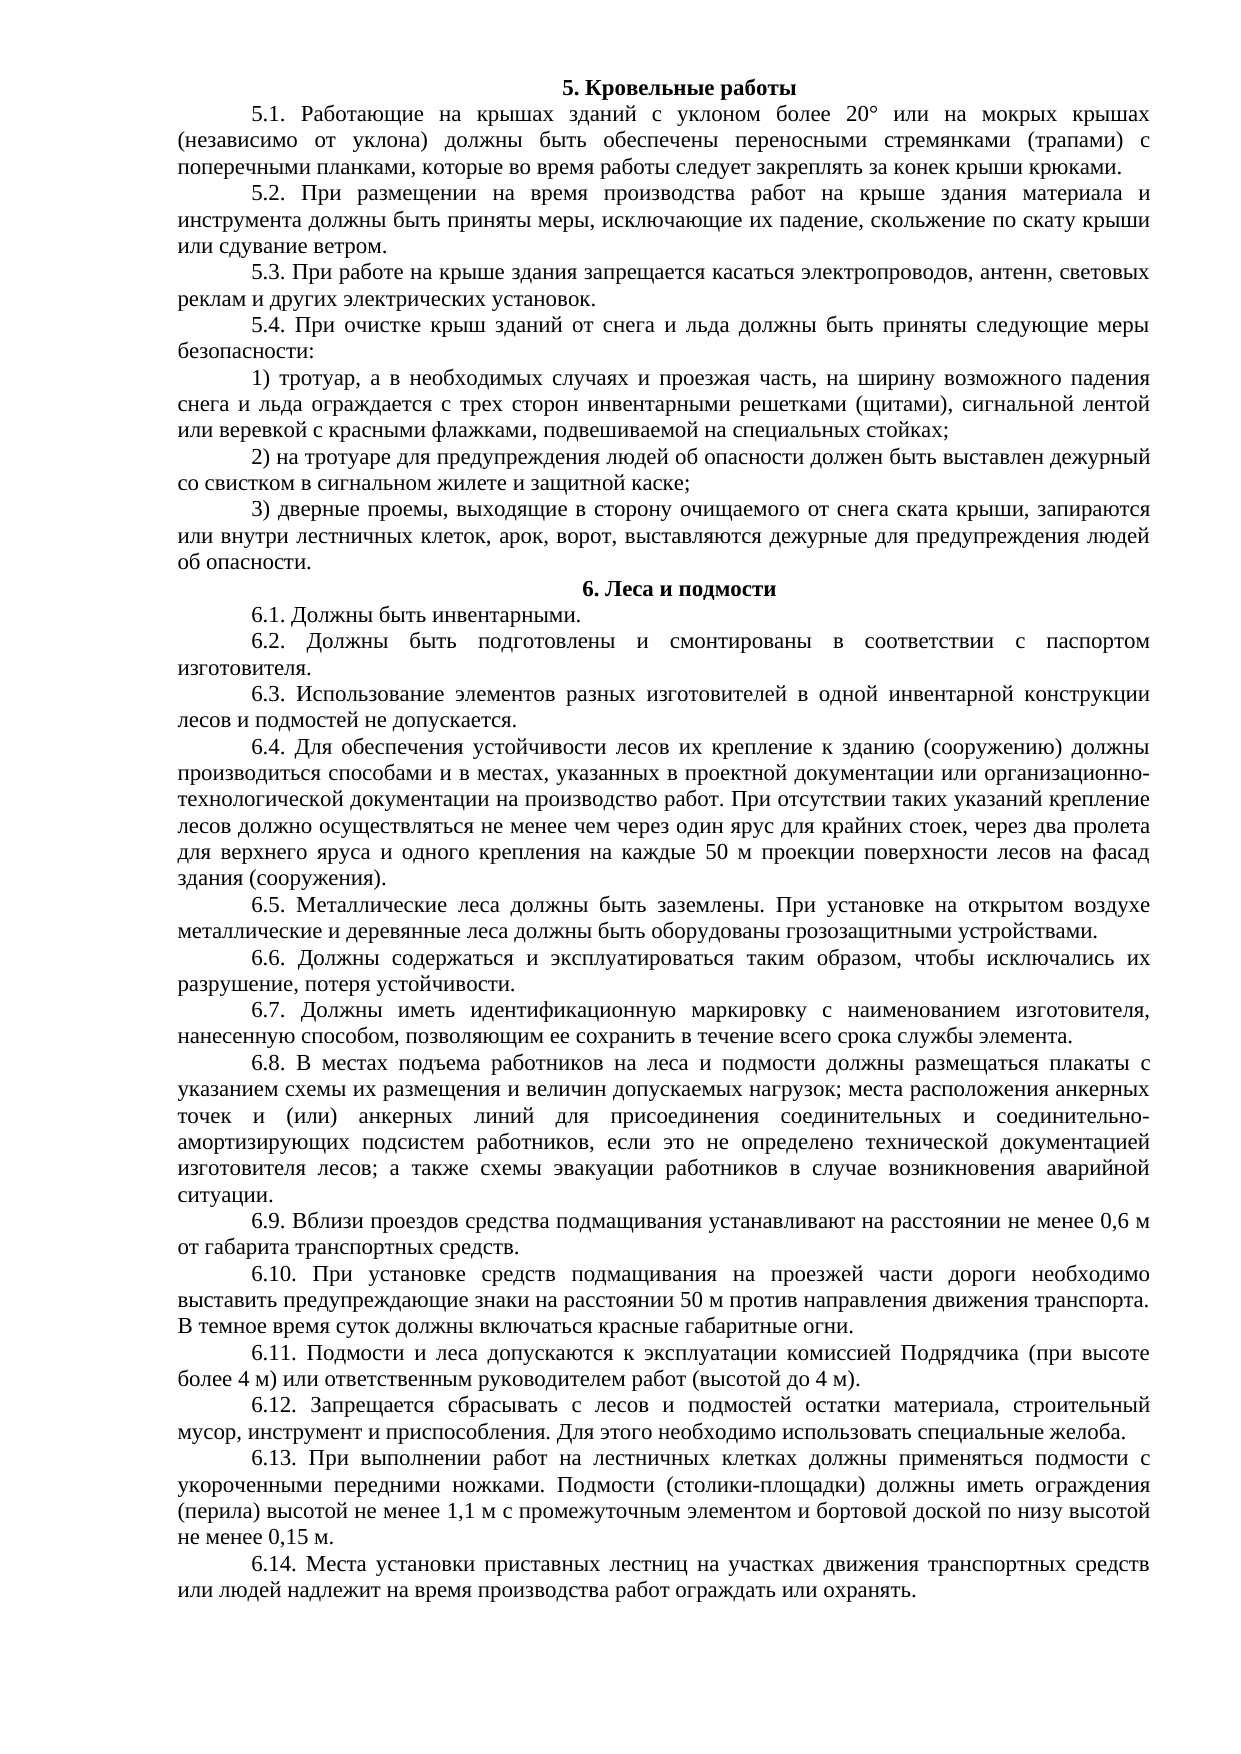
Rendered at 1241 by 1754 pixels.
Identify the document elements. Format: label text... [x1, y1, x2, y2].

text 6.7. Должны иметь идентификационную маркировку с наименованием изготовителя, нанесенную способом, позволяющим ее сохранить в течение всего срока службы элемента. [177, 996, 1152, 1049]
text 6.3. Использование элементов разных изготовителей в одной инвентарной конструкции лесов и подмостей не допускается. [177, 680, 1152, 733]
text 2) на тротуаре для предупреждения людей об опасности должен быть выставлен дежурный со свистком в сигнальном жилете и защитной каске; [177, 443, 1152, 496]
text 6.8. В местах подъема работников на леса и подмости должны размещаться плакаты с указанием схемы их размещения и величин допускаемых нагрузок; места расположения анкерных точек и (или) анкерных линий для присоединения соединительных и соединительно-амортизирующих подсистем работников, если это не определено технической документацией изготовителя лесов; а также схемы эвакуации работников в случае возникновения аварийной ситуации. [177, 1049, 1152, 1207]
text 6.11. Подмости и леса допускаются к эксплуатации комиссией Подрядчика (при высоте более 4 м) или ответственным руководителем работ (высотой до 4 м). [177, 1339, 1152, 1392]
text 6.14. Места установки приставных лестниц на участках движения транспортных средств или людей надлежит на время производства работ ограждать или охранять. [177, 1550, 1152, 1602]
text 5.3. При работе на крыше здания запрещается касаться электропроводов, антенн, световых реклам и других электрических установок. [177, 258, 1152, 311]
text 6.6. Должны содержаться и эксплуатироваться таким образом, чтобы исключались их разрушение, потеря устойчивости. [177, 943, 1152, 996]
text 6.12. Запрещается сбрасывать с лесов и подмостей остатки материала, строительный мусор, инструмент и приспособления. Для этого необходимо использовать специальные желоба. [177, 1392, 1152, 1444]
text 3) дверные проемы, выходящие в сторону очищаемого от снега ската крыши, запираются или внутри лестничных клеток, арок, ворот, выставляются дежурные для предупреждения людей об опасности. [177, 496, 1152, 574]
text 6.5. Металлические леса должны быть заземлены. При установке на открытом воздухе металлические и деревянные леса должны быть оборудованы грозозащитными устройствами. [177, 891, 1152, 943]
text 5. Кровельные работы [177, 74, 1152, 100]
text 6.9. Вблизи проездов средства подмащивания устанавливают на расстоянии не менее 0,6 м от габарита транспортных средств. [177, 1207, 1152, 1260]
text 6.10. При установке средств подмащивания на проезжей части дороги необходимо выставить предупреждающие знаки на расстоянии 50 м против направления движения транспорта. В темное время суток должны включаться красные габаритные огни. [177, 1260, 1152, 1339]
text 5.2. При размещении на время производства работ на крыше здания материала и инструмента должны быть приняты меры, исключающие их падение, скольжение по скату крыши или сдувание ветром. [177, 179, 1152, 258]
text 6.2. Должны быть подготовлены и смонтированы в соответствии с паспортом изготовителя. [177, 627, 1152, 680]
text 6.4. Для обеспечения устойчивости лесов их крепление к зданию (сооружению) должны производиться способами и в местах, указанных в проектной документации или организационно-технологической документации на производство работ. При отсутствии таких указаний крепление лесов должно осуществляться не менее чем через один ярус для крайних стоек, через два пролета для верхнего яруса и одного крепления на каждые 50 м проекции поверхности лесов на фасад здания (сооружения). [177, 733, 1152, 891]
text 6.1. Должны быть инвентарными. [177, 601, 1152, 627]
text 5.1. Работающие на крышах зданий с уклоном более 20° или на мокрых крышах (независимо от уклона) должны быть обеспечены переносными стремянками (трапами) с поперечными планками, которые во время работы следует закреплять за конек крыши крюками. [177, 100, 1152, 179]
text 6. Леса и подмости [177, 574, 1152, 601]
text 1) тротуар, а в необходимых случаях и проезжая часть, на ширину возможного падения снега и льда ограждается с трех сторон инвентарными решетками (щитами), сигнальной лентой или веревкой с красными флажками, подвешиваемой на специальных стойках; [177, 364, 1152, 443]
text 6.13. При выполнении работ на лестничных клетках должны применяться подмости с укороченными передними ножками. Подмости (столики-площадки) должны иметь ограждения (перила) высотой не менее 1,1 м с промежуточным элементом и бортовой доской по низу высотой не менее 0,15 м. [177, 1444, 1152, 1550]
text 5.4. При очистке крыш зданий от снега и льда должны быть приняты следующие меры безопасности: [177, 311, 1152, 364]
